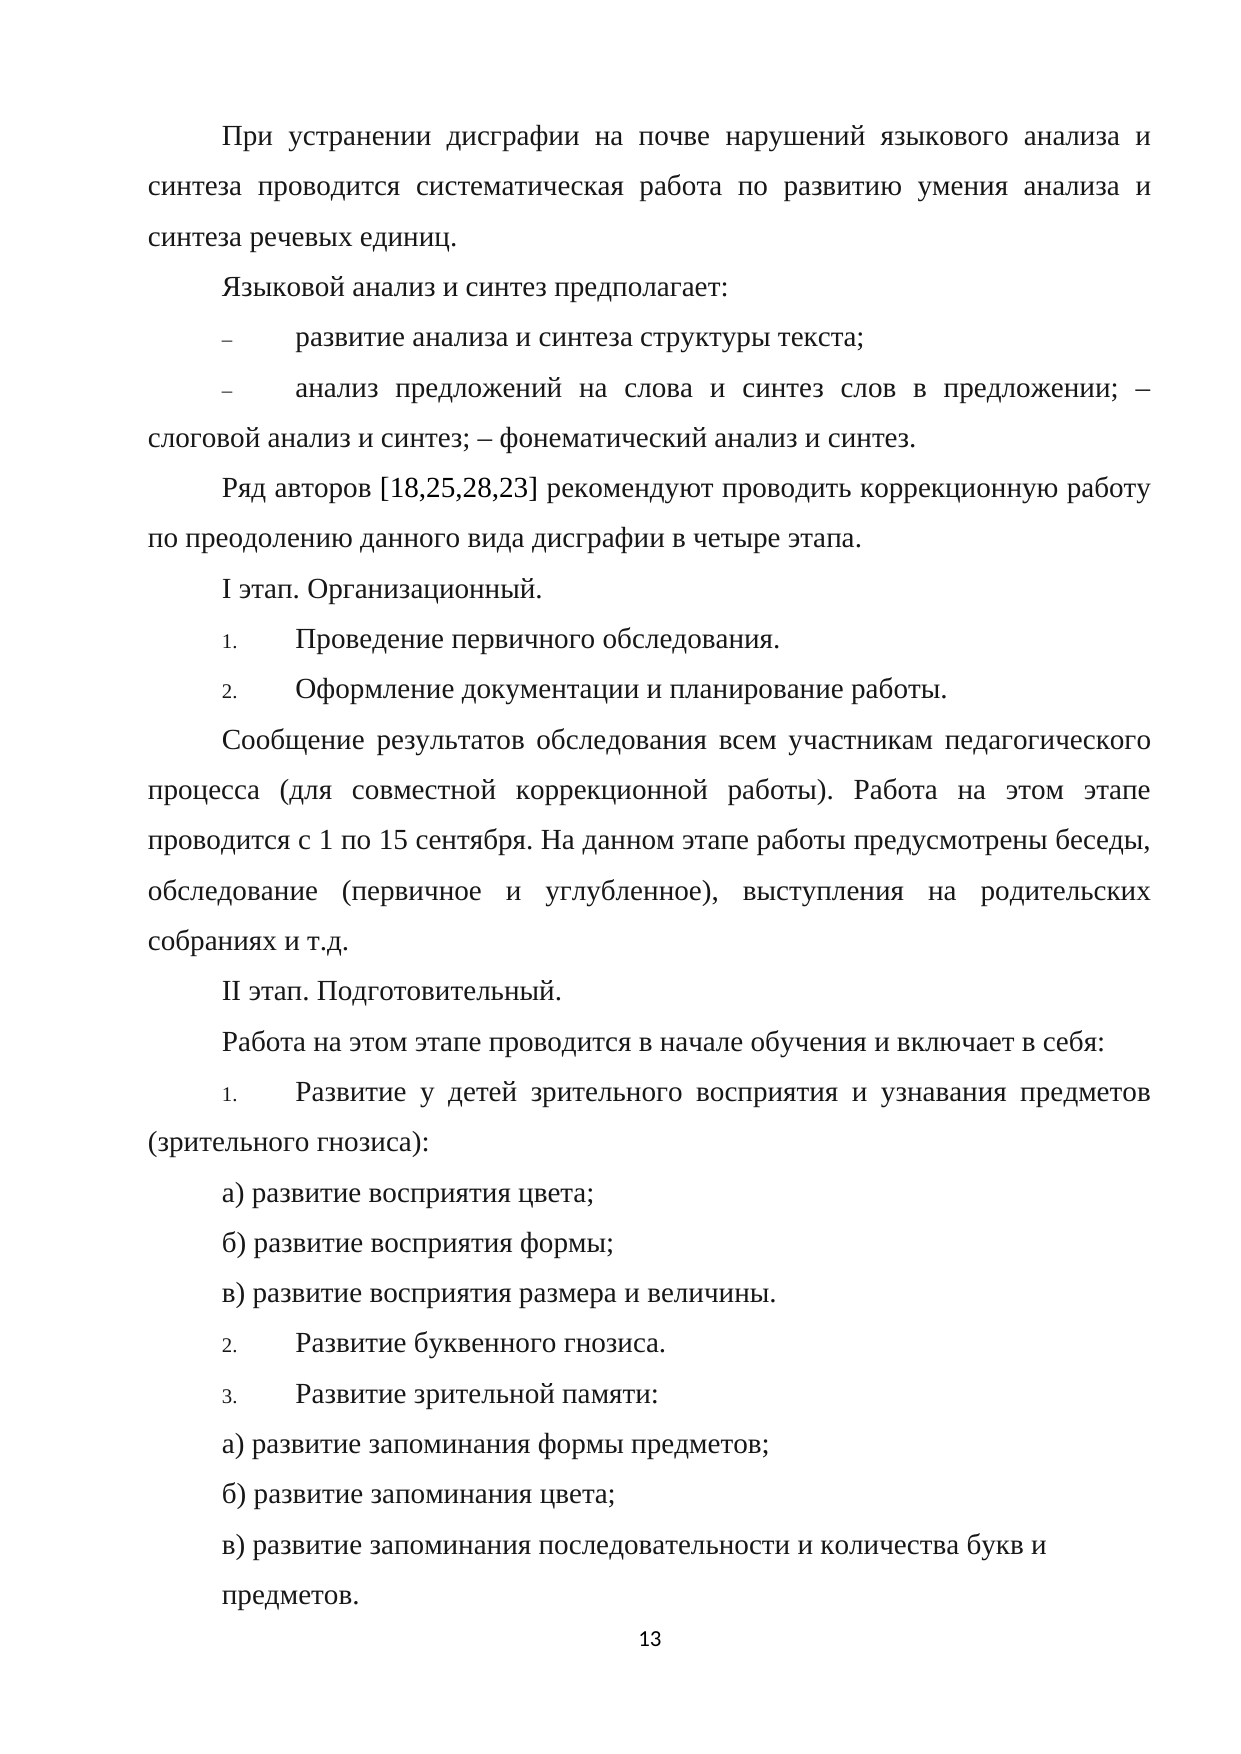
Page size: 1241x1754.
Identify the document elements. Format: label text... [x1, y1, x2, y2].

text II этап. Подготовительный. [148, 973, 1152, 1007]
list анализ предложений на слова и синтез слов в предложении; – слоговой анализ и синтез; – фонематический анализ и синтез. [148, 370, 1152, 453]
list Развитие зрительной памяти: [148, 1376, 1152, 1409]
text в) развитие восприятия размера и величины. [148, 1275, 1152, 1309]
list развитие анализа и синтеза структуры текста; [148, 319, 1152, 353]
text предметов. [148, 1577, 1152, 1611]
text в) развитие запоминания последовательности и количества букв и [148, 1527, 1152, 1560]
text Ряд авторов [18,25,28,23] рекомендуют проводить коррекционную работу по преодолению данного вида дисграфии в четыре этапа. [148, 470, 1152, 554]
list Проведение первичного обследования. [148, 621, 1152, 655]
text а) развитие восприятия цвета; [148, 1175, 1152, 1208]
text б) развитие запоминания цвета; [148, 1477, 1152, 1510]
text При устранении дисграфии на почве нарушений языкового анализа и синтеза проводится систематическая работа по развитию умения анализа и синтеза речевых единиц. [148, 118, 1152, 252]
text I этап. Организационный. [148, 571, 1152, 604]
list Оформление документации и планирование работы. [148, 672, 1152, 705]
text а) развитие запоминания формы предметов; [148, 1426, 1152, 1460]
list Развитие у детей зрительного восприятия и узнавания предметов (зрительного гнозиса): [148, 1074, 1152, 1158]
text б) развитие восприятия формы; [148, 1225, 1152, 1258]
list Развитие буквенного гнозиса. [148, 1326, 1152, 1359]
text Языковой анализ и синтез предполагает: [148, 269, 1152, 303]
text Работа на этом этапе проводится в начале обучения и включает в себя: [148, 1024, 1152, 1057]
text Сообщение результатов обследования всем участникам педагогического процесса (для совместной коррекционной работы). Работа на этом этапе проводится с 1 по 15 сентября. На данном этапе работы предусмотрены беседы, обследование (первичное и углубленное), выступления на родительских собраниях и т.д. [148, 722, 1152, 957]
